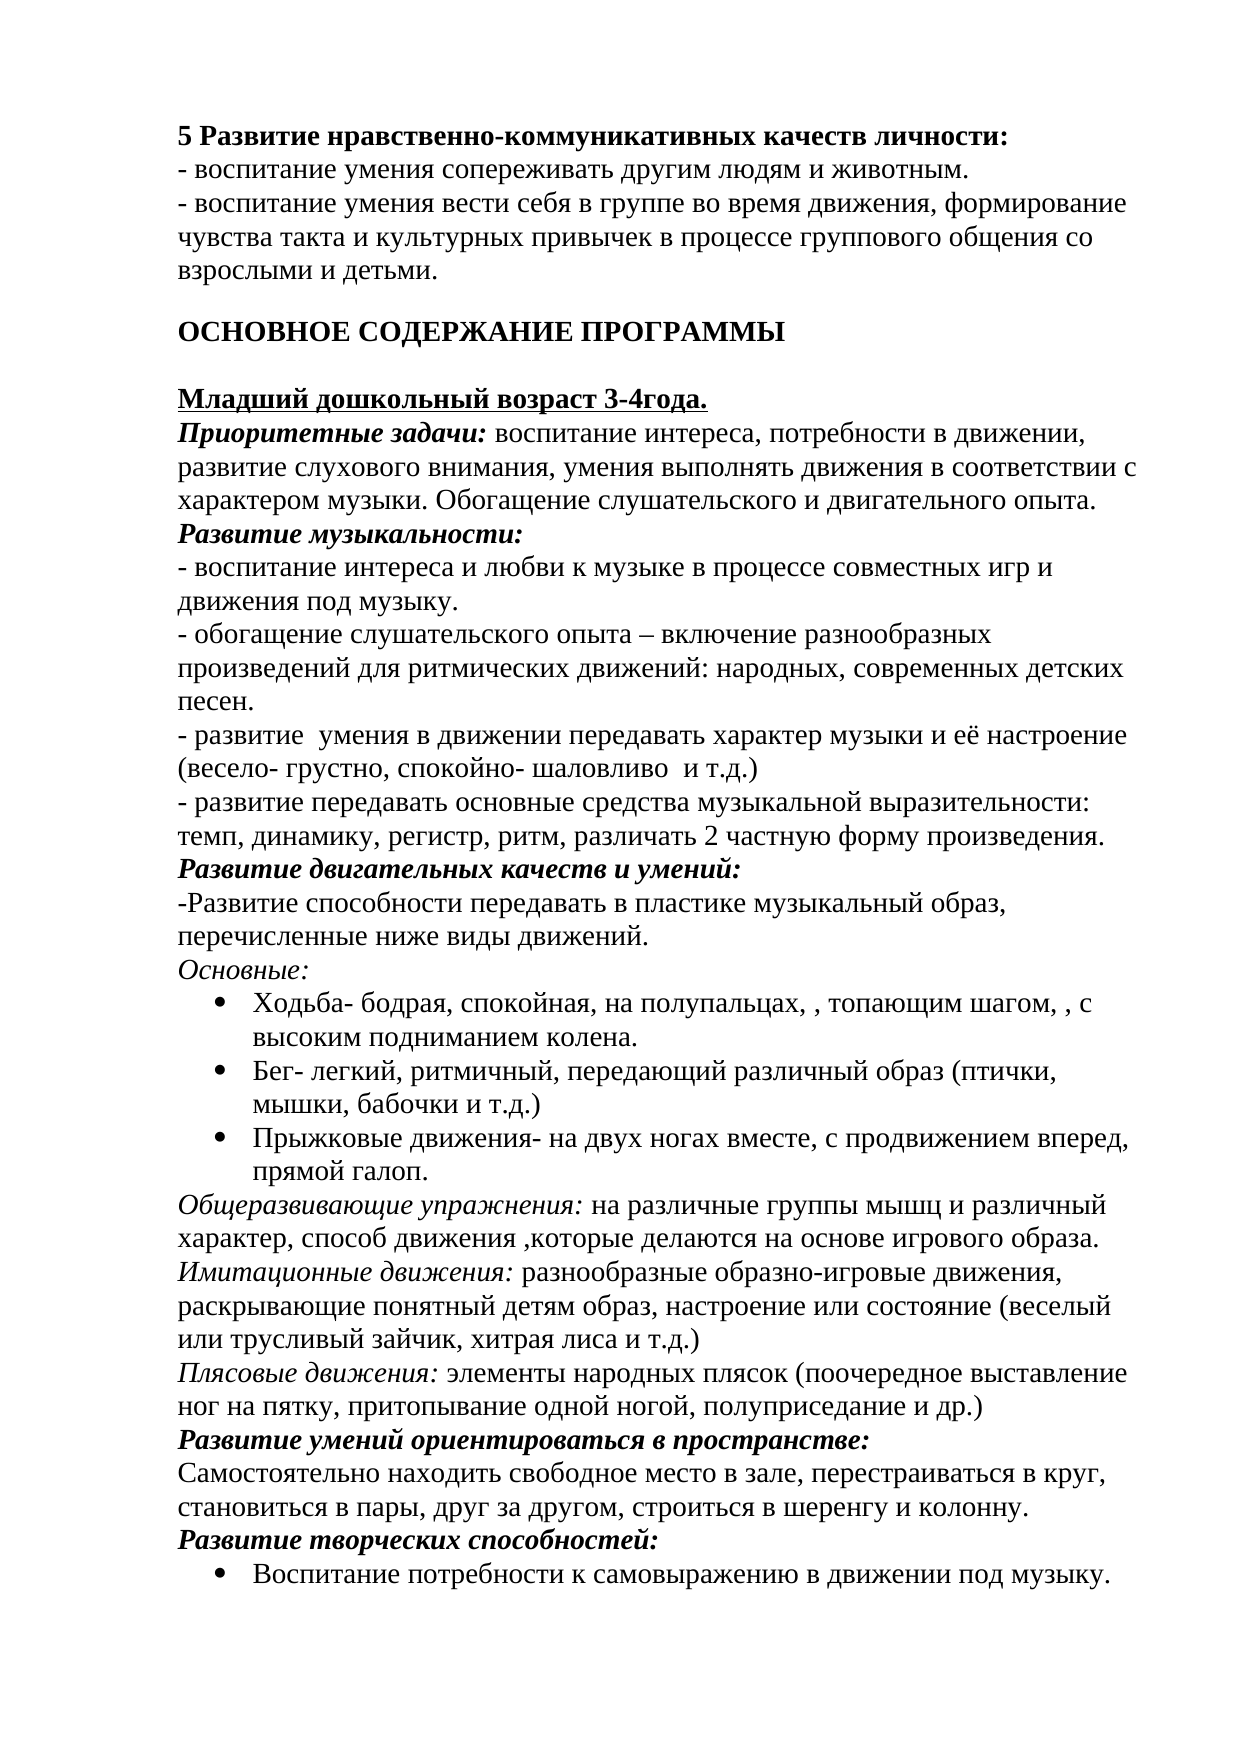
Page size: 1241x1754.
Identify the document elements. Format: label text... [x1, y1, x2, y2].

text Приоритетные задачи: воспитание интереса, потребности в движении, развитие слухового внимания, умения выполнять движения в соответствии с характером музыки. Обогащение слушательского и двигательного опыта. [177, 415, 1152, 516]
list Воспитание потребности к самовыражению в движении под музыку. [215, 1556, 1152, 1589]
text - воспитание умения сопереживать другим людям и животным. [177, 152, 1152, 185]
text Самостоятельно находить свободное место в зале, перестраиваться в круг, становиться в пары, друг за другом, строиться в шеренгу и колонну. [177, 1455, 1152, 1522]
text ОСНОВНОЕ СОДЕРЖАНИЕ ПРОГРАММЫ [177, 314, 1152, 348]
text - воспитание умения вести себя в группе во время движения, формирование чувства такта и культурных привычек в процессе группового общения со взрослыми и детьми. [177, 185, 1152, 286]
text Развитие музыкальности: [177, 516, 1152, 549]
text Основные: [177, 952, 1152, 985]
text -Развитие способности передавать в пластике музыкальный образ, перечисленные ниже виды движений. [177, 885, 1152, 952]
text Развитие творческих способностей: [177, 1522, 1152, 1556]
text - воспитание интереса и любви к музыке в процессе совместных игр и движения под музыку. [177, 549, 1152, 616]
list Бег- легкий, ритмичный, передающий различный образ (птички, мышки, бабочки и т.д.) [215, 1053, 1152, 1120]
text Младший дошкольный возраст 3-4года. [177, 382, 1152, 415]
text Общеразвивающие упражнения: на различные группы мышц и различный характер, способ движения ,которые делаются на основе игрового образа. [177, 1187, 1152, 1254]
text - обогащение слушательского опыта – включение разнообразных произведений для ритмических движений: народных, современных детских песен. [177, 616, 1152, 717]
text - развитие передавать основные средства музыкальной выразительности: темп, динамику, регистр, ритм, различать 2 частную форму произведения. [177, 784, 1152, 851]
text Развитие умений ориентироваться в пространстве: [177, 1422, 1152, 1455]
text Плясовые движения: элементы народных плясок (поочередное выставление ног на пятку, притопывание одной ногой, полуприседание и др.) [177, 1355, 1152, 1422]
text Развитие двигательных качеств и умений: [177, 851, 1152, 885]
list Ходьба- бодрая, спокойная, на полупальцах, , топающим шагом, , с высоким подниманием колена. [215, 985, 1152, 1053]
text 5 Развитие нравственно-коммуникативных качеств личности: [177, 118, 1152, 152]
text - развитие умения в движении передавать характер музыки и её настроение (весело- грустно, спокойно- шаловливо и т.д.) [177, 717, 1152, 784]
list Прыжковые движения- на двух ногах вместе, с продвижением вперед, прямой галоп. [215, 1120, 1152, 1187]
text Имитационные движения: разнообразные образно-игровые движения, раскрывающие понятный детям образ, настроение или состояние (веселый или трусливый зайчик, хитрая лиса и т.д.) [177, 1254, 1152, 1355]
